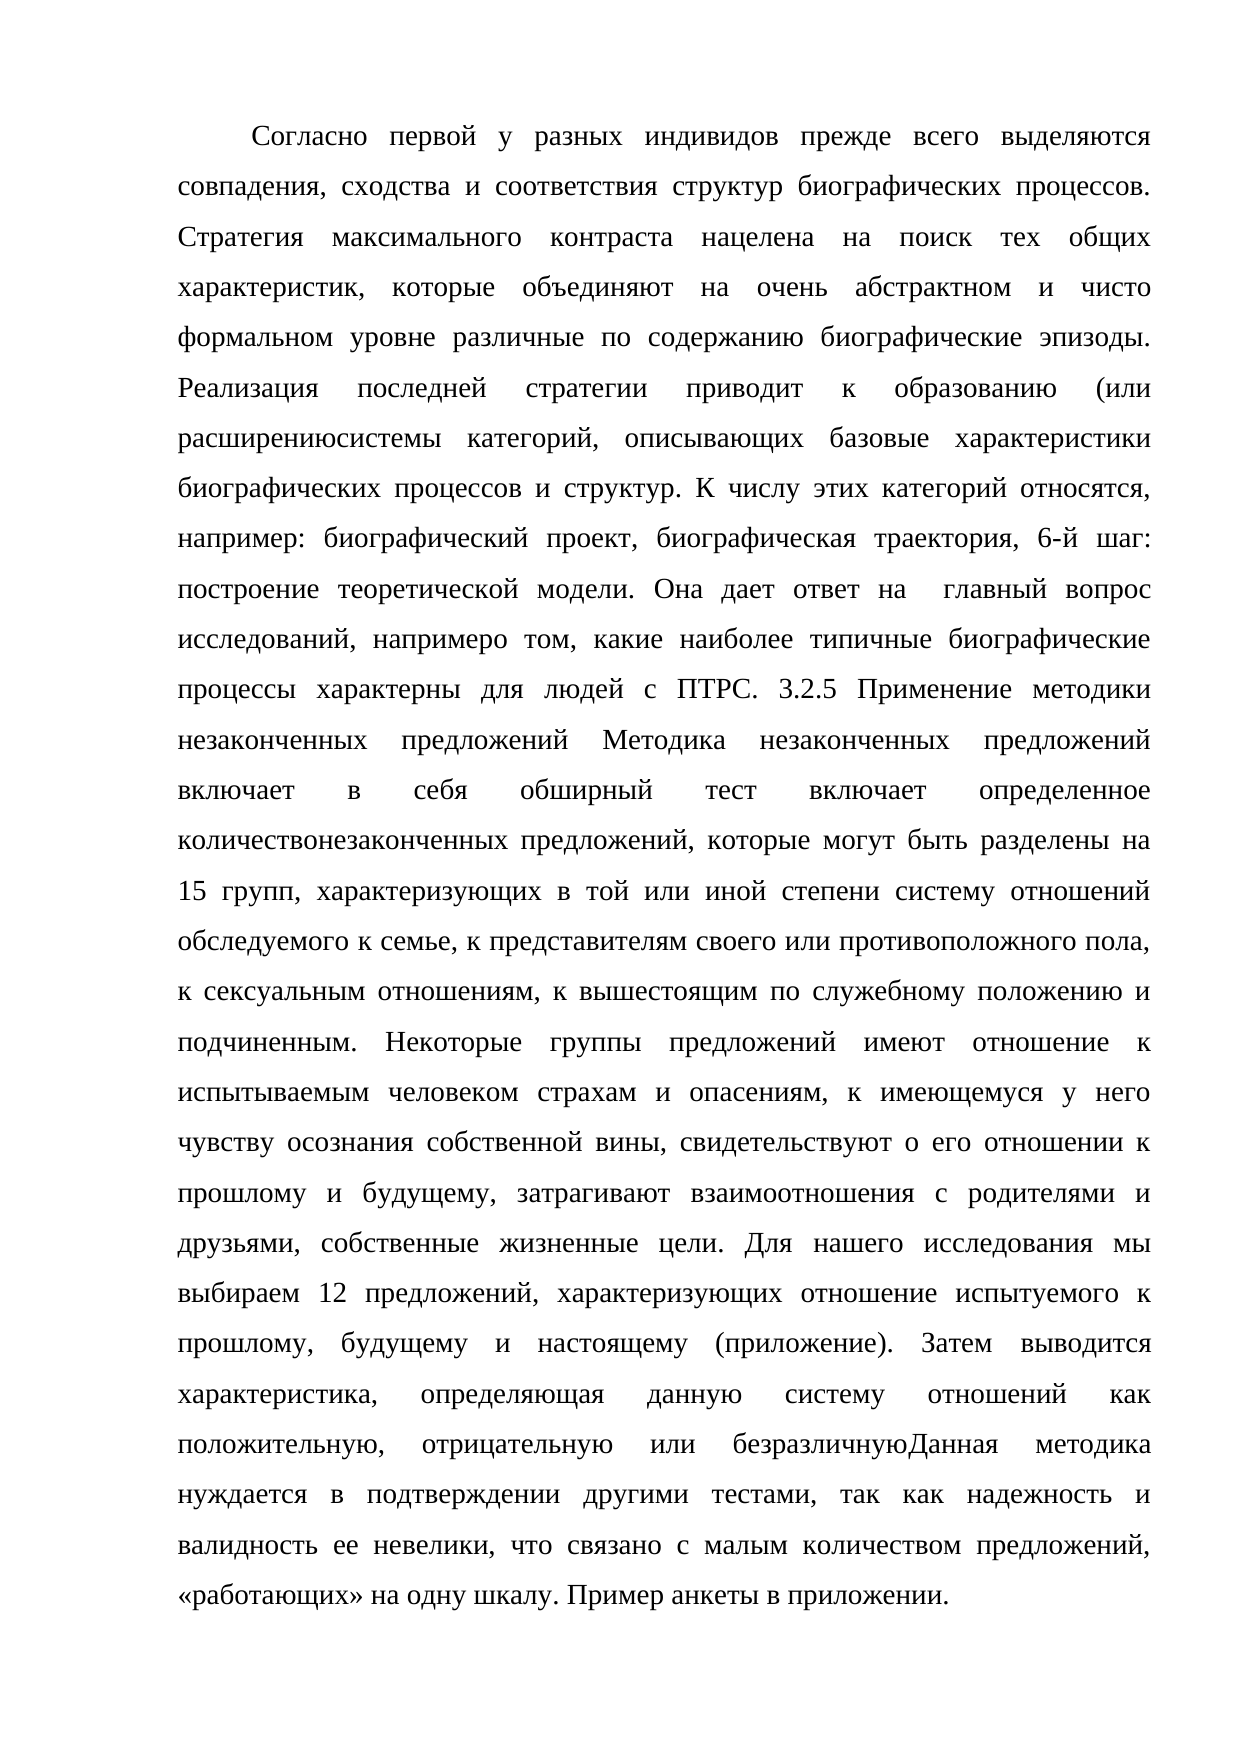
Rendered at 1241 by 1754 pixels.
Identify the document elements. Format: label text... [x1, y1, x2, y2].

text Согласно первой у разных индивидов прежде всего выделяются совпадения, сходства и соответствия структур биографических процессов. Стратегия максимального контраста нацелена на поиск тех общих характеристик, которые объединяют на очень абстрактном и чисто формальном уровне различные по содержанию биографические эпизоды. Реализация последней стратегии приводит к образованию (или расширениюсистемы категорий, описывающих базовые характеристики биографических процессов и структур. К числу этих категорий относятся, например: биографический проект, биографическая траектория, 6-й шаг: построение теоретической модели. Она дает ответ на главный вопрос исследований, напримеро том, какие наиболее типичные биографические процессы характерны для людей с ПТРС. 3.2.5 Применение методики незаконченных предложений Методика незаконченных предложений включает в себя обширный тест включает определенное количествонезаконченных предложений, которые могут быть разделены на 15 групп, характеризующих в той или иной степени систему отношений обследуемого к семье, к представителям своего или противоположного пола, к сексуальным отношениям, к вышестоящим по служебному положению и подчиненным. Некоторые группы предложений имеют отношение к испытываемым человеком страхам и опасениям, к имеющемуся у него чувству осознания собственной вины, свидетельствуют о его отношении к прошлому и будущему, затрагивают взаимоотношения с родителями и друзьями, собственные жизненные цели. Для нашего исследования мы выбираем 12 предложений, характеризующих отношение испытуемого к прошлому, будущему и настоящему (приложение). Затем выводится характеристика, определяющая данную систему отношений как положительную, отрицательную или безразличнуюДанная методика нуждается в подтверждении другими тестами, так как надежность и валидность ее невелики, что связано с малым количеством предложений, «работающих» на одну шкалу. Пример анкеты в приложении. [177, 118, 1152, 1611]
